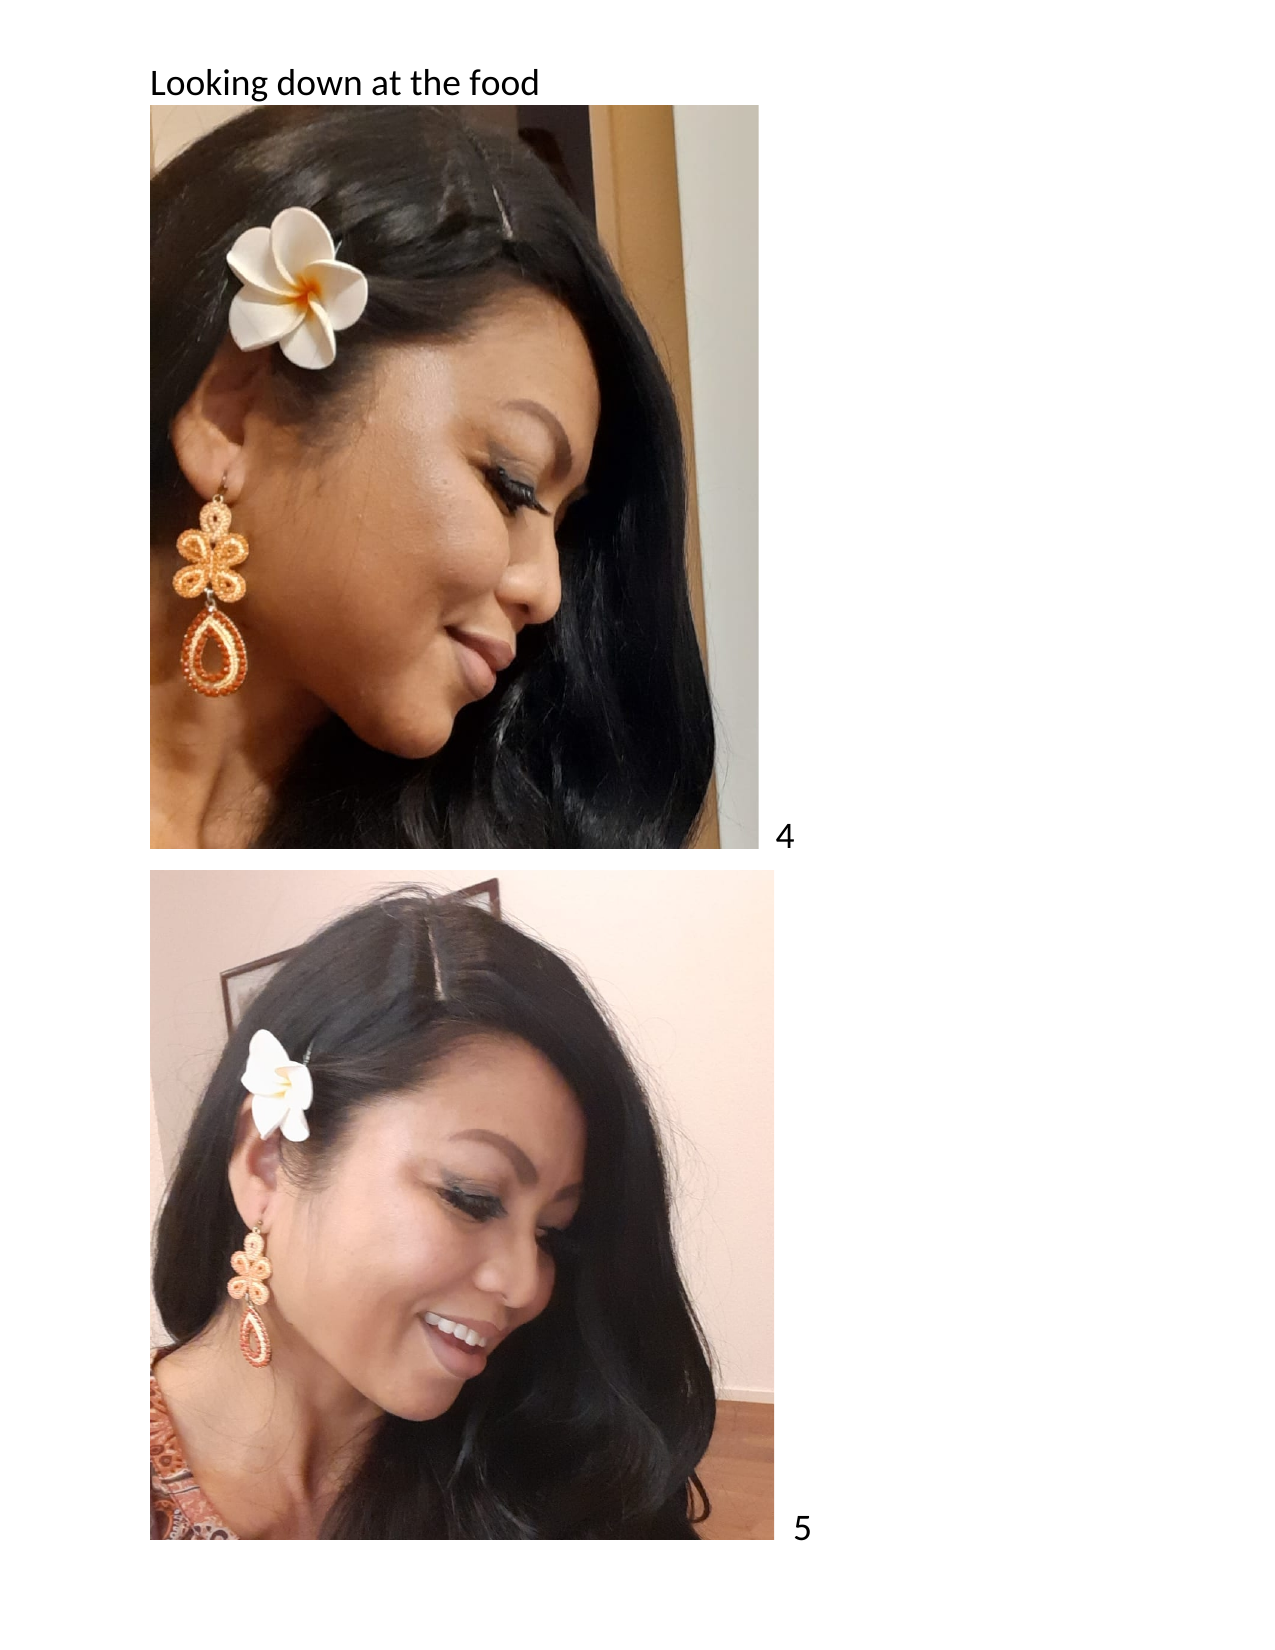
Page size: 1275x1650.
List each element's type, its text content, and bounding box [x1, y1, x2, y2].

picture [150, 870, 775, 1540]
picture [150, 105, 759, 849]
